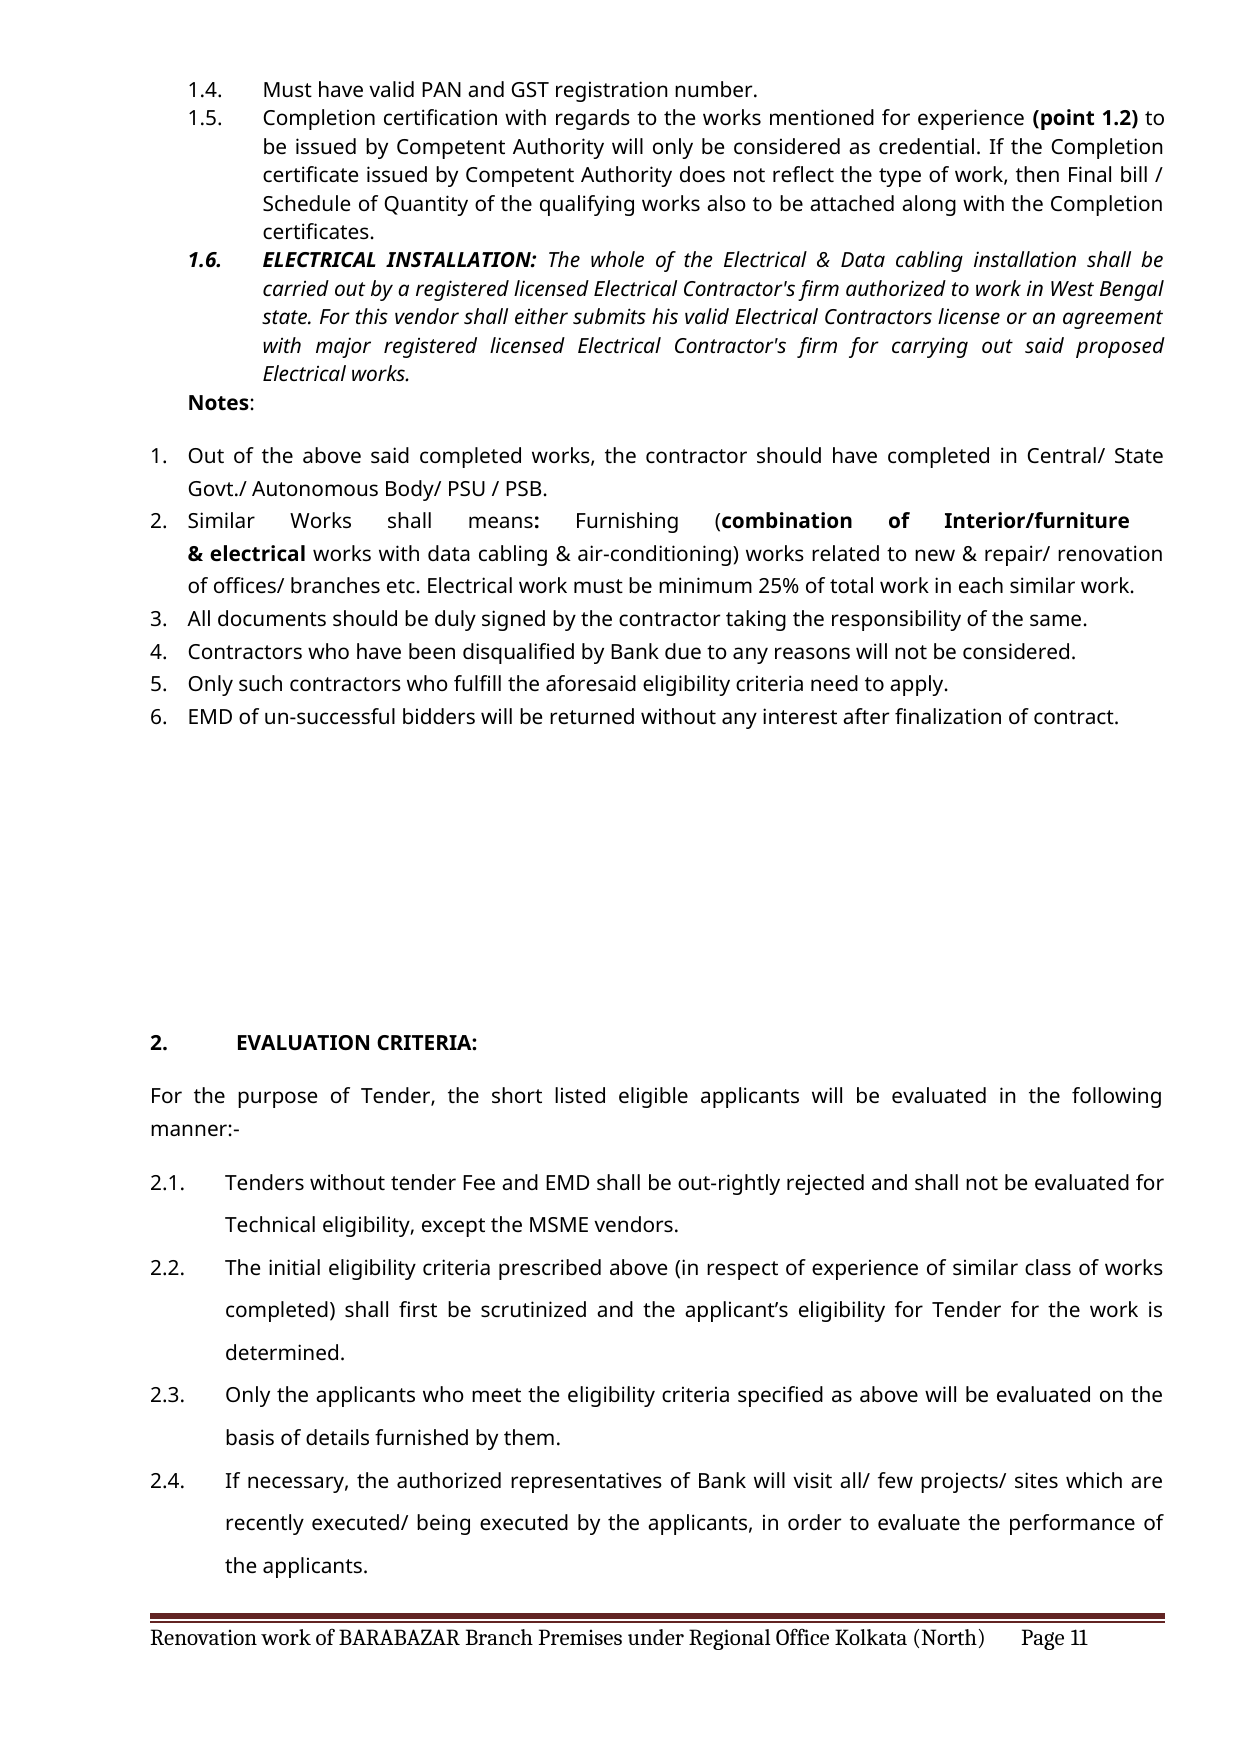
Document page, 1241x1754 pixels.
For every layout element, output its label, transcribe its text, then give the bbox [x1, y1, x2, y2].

list If necessary, the authorized representatives of Bank will visit all/ few projects/ sites which are recently executed/ being executed by the applicants, in order to evaluate the performance of the applicants. [150, 1466, 1165, 1579]
list Tenders without tender Fee and EMD shall be out-rightly rejected and shall not be evaluated for Technical eligibility, except the MSME vendors. [150, 1168, 1165, 1239]
list Must have valid PAN and GST registration number. [187, 75, 1165, 103]
list ELECTRICAL INSTALLATION: The whole of the Electrical & Data cabling installation shall be carried out by a registered licensed Electrical Contractor's firm authorized to work in West Bengal state. For this vendor shall either submits his valid Electrical Contractors license or an agreement with major registered licensed Electrical Contractor's firm for carrying out said proposed Electrical works. [187, 246, 1165, 388]
list Contractors who have been disqualified by Bank due to any reasons will not be considered. [150, 637, 1165, 665]
text 2. EVALUATION CRITERIA: [150, 1028, 1165, 1057]
list Completion certification with regards to the works mentioned for experience (point 1.2) to be issued by Competent Authority will only be considered as credential. If the Completion certificate issued by Competent Authority does not reflect the type of work, then Final bill / Schedule of Quantity of the qualifying works also to be attached along with the Completion certificates. [187, 103, 1165, 246]
text For the purpose of Tender, the short listed eligible applicants will be evaluated in the following manner:- [150, 1082, 1165, 1143]
list Out of the above said completed works, the contractor should have completed in Central/ State Govt./ Autonomous Body/ PSU / PSB. [150, 441, 1165, 502]
list EMD of un-successful bidders will be returned without any interest after finalization of contract. [150, 702, 1165, 731]
list Only the applicants who meet the eligibility criteria specified as above will be evaluated on the basis of details furnished by them. [150, 1381, 1165, 1452]
list Similar Works shall means: Furnishing (combination of Interior/furniture & electrical works with data cabling & air-conditioning) works related to new & repair/ renovation of offices/ branches etc. Electrical work must be minimum 25% of total work in each similar work. [150, 506, 1165, 600]
text Notes: [187, 388, 1165, 416]
list The initial eligibility criteria prescribed above (in respect of experience of similar class of works completed) shall first be scrutinized and the applicant’s eligibility for Tender for the work is determined. [150, 1253, 1165, 1366]
list Only such contractors who fulfill the aforesaid eligibility criteria need to apply. [150, 669, 1165, 698]
list All documents should be duly signed by the contractor taking the responsibility of the same. [150, 604, 1165, 633]
